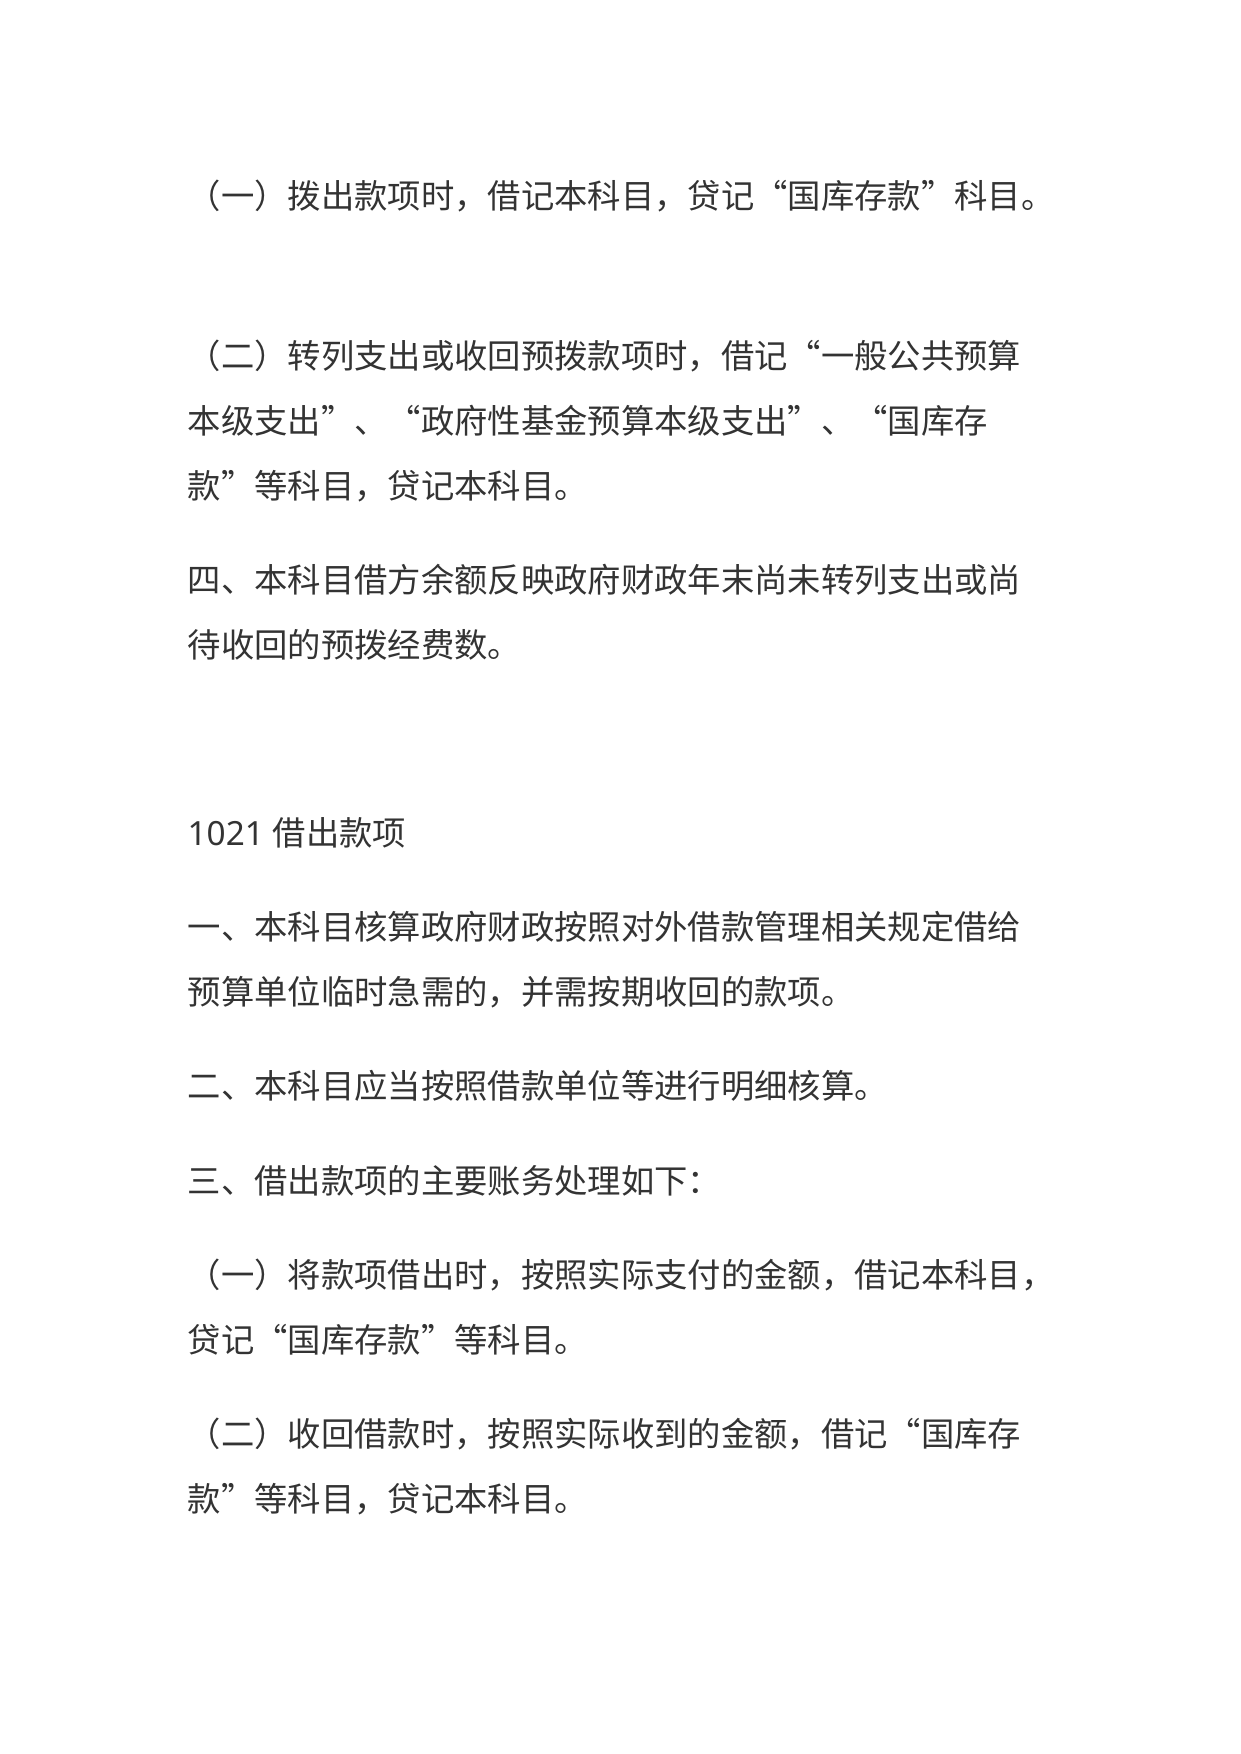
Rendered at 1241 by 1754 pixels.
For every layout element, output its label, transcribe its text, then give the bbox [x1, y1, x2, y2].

text 二、本科目应当按照借款单位等进行明细核算。 [187, 1052, 1053, 1117]
text （二）收回借款时，按照实际收到的金额，借记“国库存款”等科目，贷记本科目。 [187, 1399, 1053, 1529]
text （一）拨出款项时，借记本科目，贷记“国库存款”科目。 [187, 162, 1053, 292]
text 三、借出款项的主要账务处理如下： [187, 1146, 1053, 1211]
text （一）将款项借出时，按照实际支付的金额，借记本科目，贷记“国库存款”等科目。 [187, 1240, 1053, 1370]
text 1021 借出款项 [187, 799, 1053, 864]
text 一、本科目核算政府财政按照对外借款管理相关规定借给预算单位临时急需的，并需按期收回的款项。 [187, 893, 1053, 1023]
text 四、本科目借方余额反映政府财政年末尚未转列支出或尚待收回的预拨经费数。 [187, 545, 1053, 675]
text （二）转列支出或收回预拨款项时，借记“一般公共预算本级支出”、“政府性基金预算本级支出”、“国库存款”等科目，贷记本科目。 [187, 321, 1053, 516]
